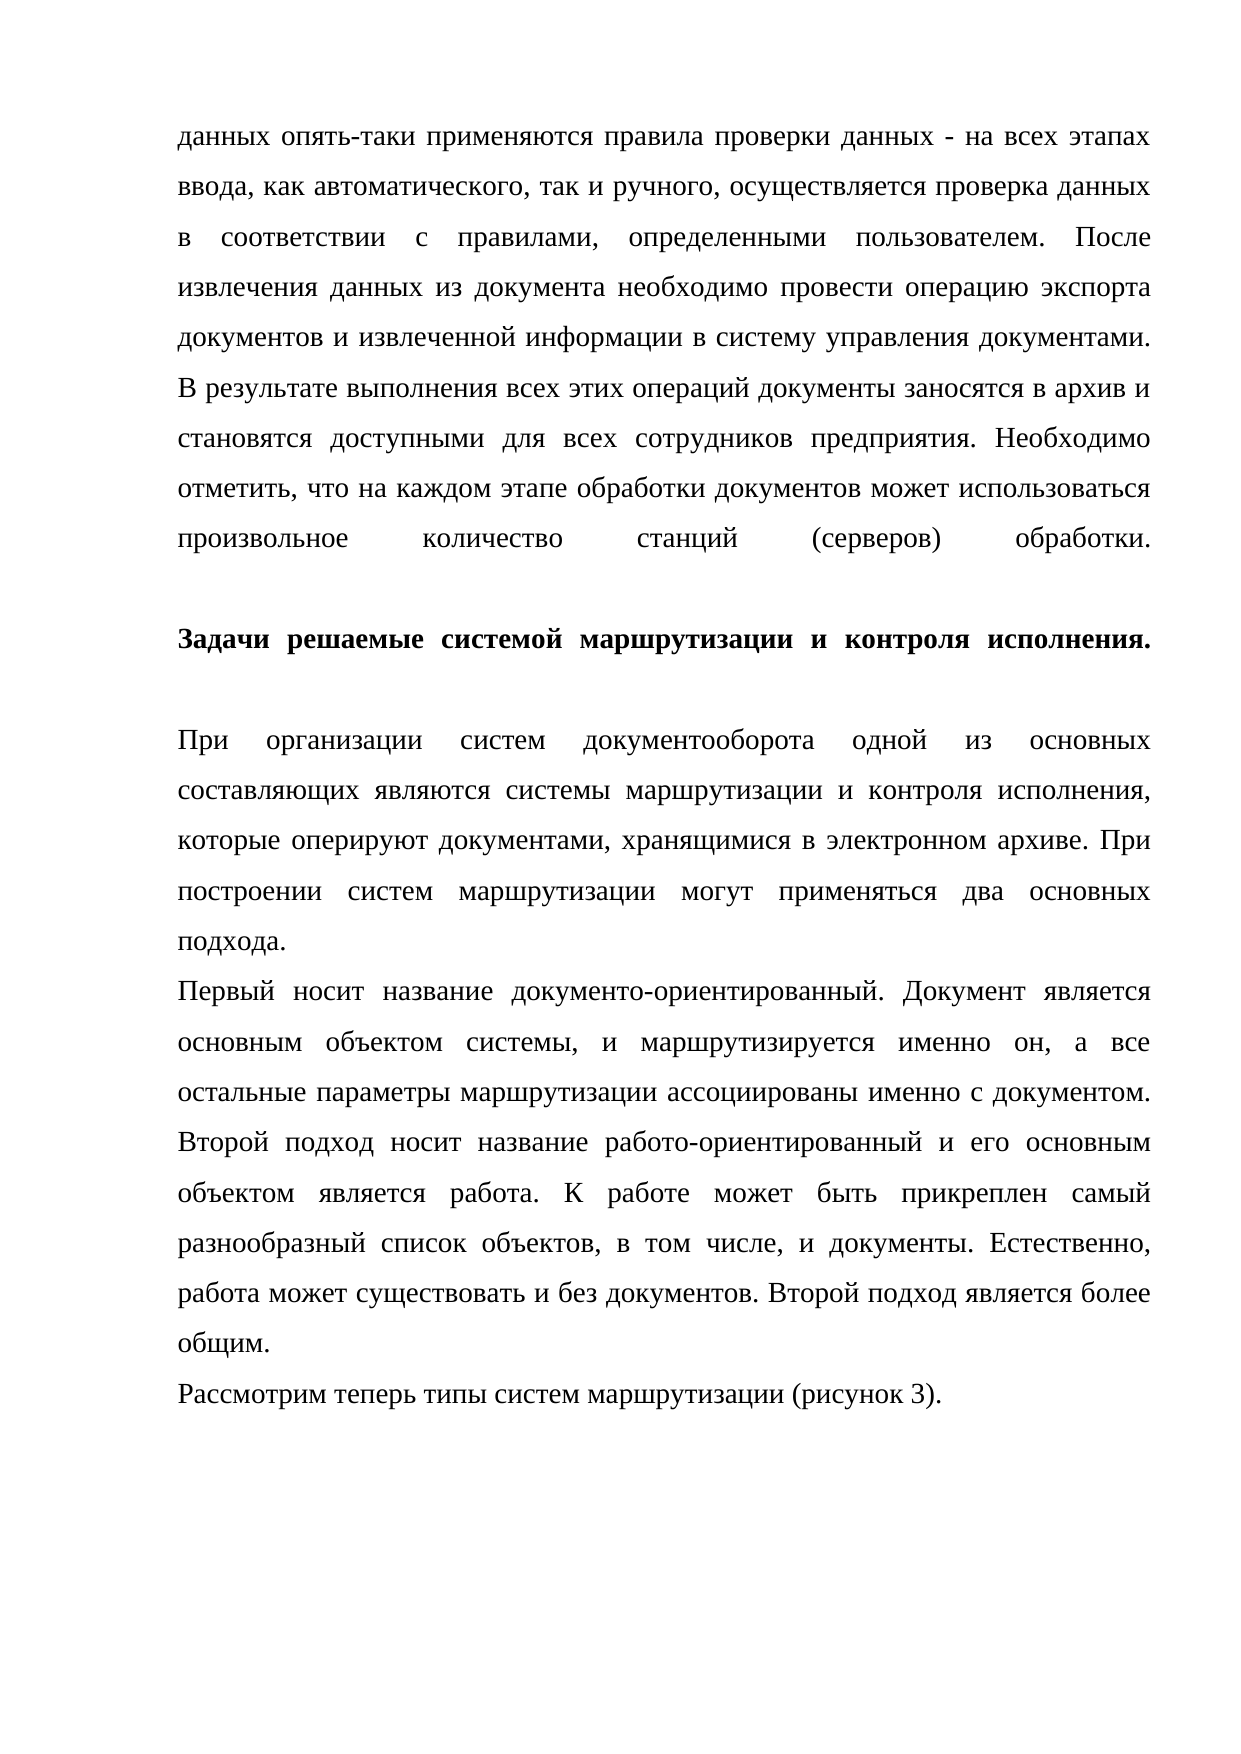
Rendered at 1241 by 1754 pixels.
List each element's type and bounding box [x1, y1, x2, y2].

text [177, 118, 1152, 1409]
